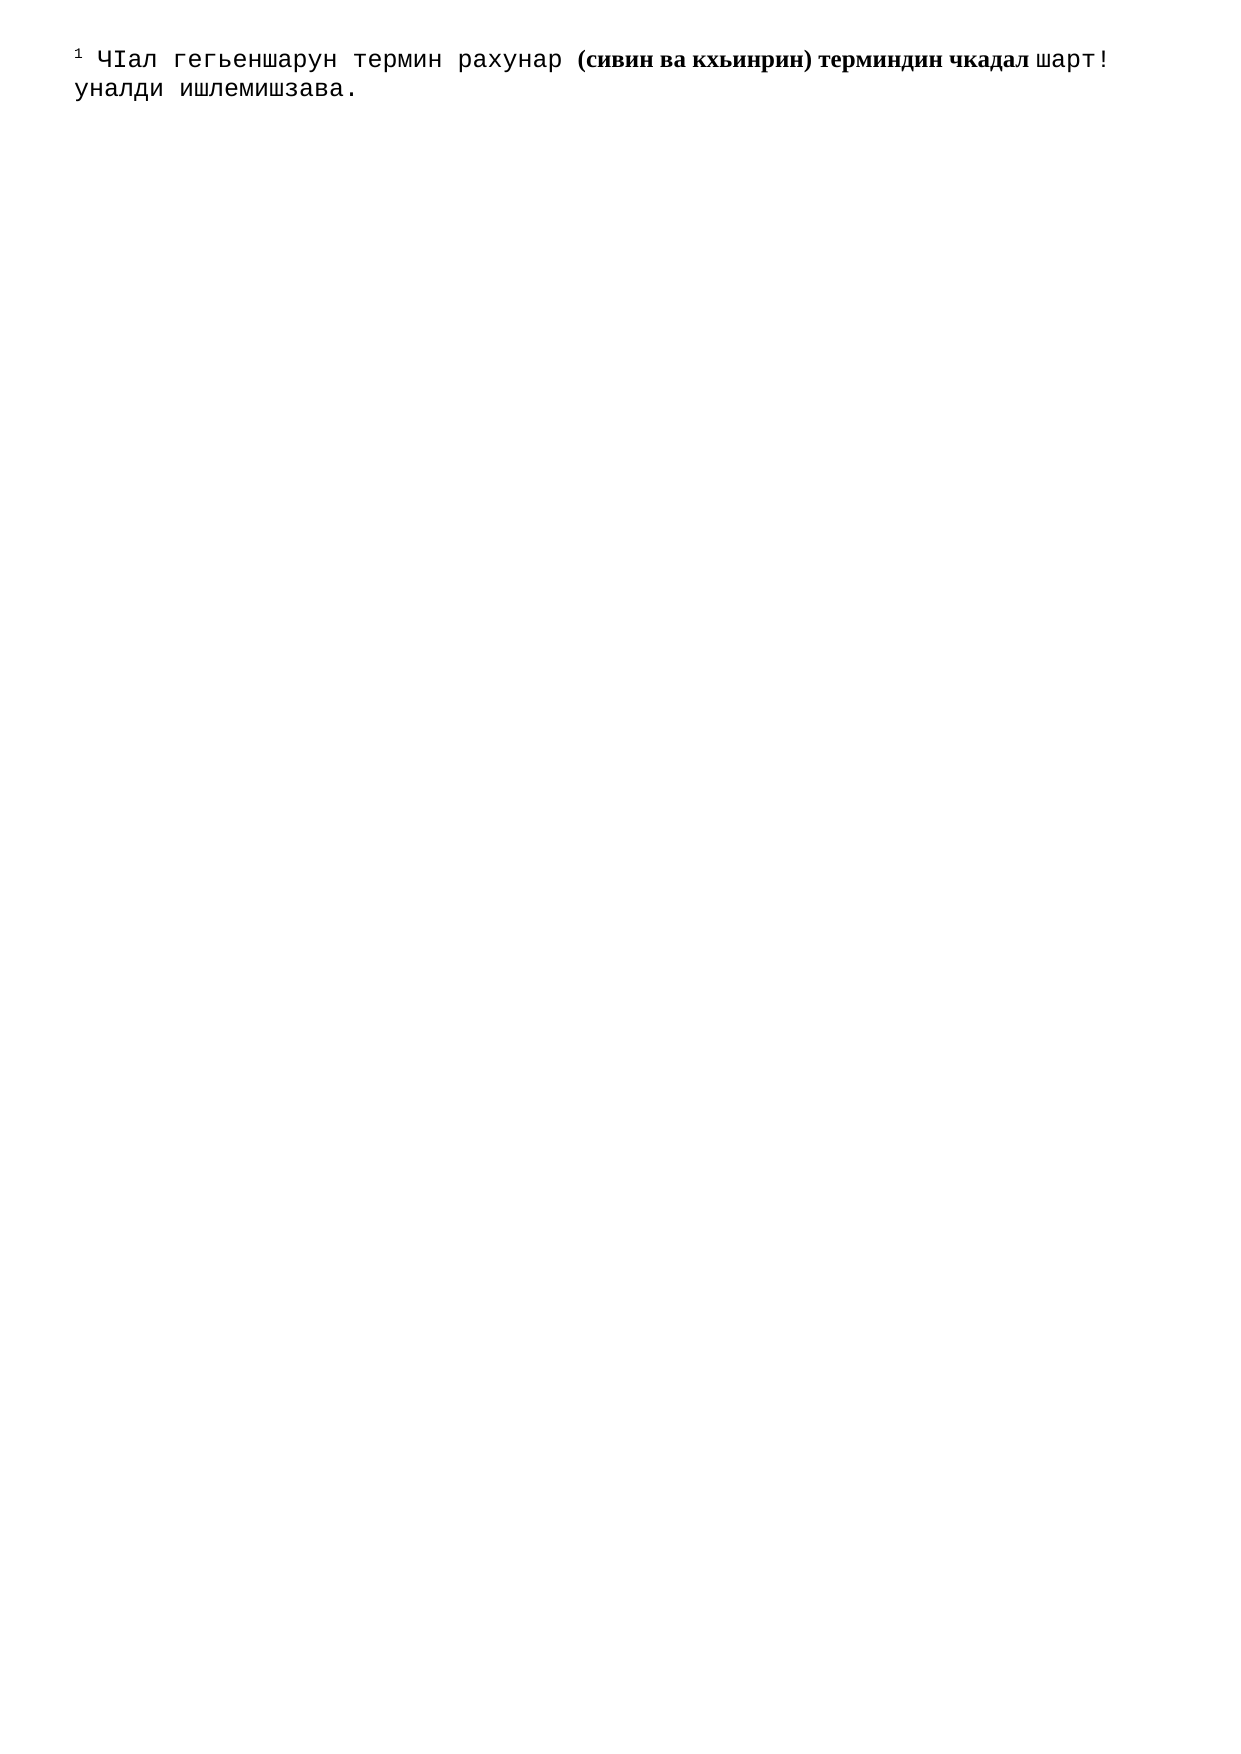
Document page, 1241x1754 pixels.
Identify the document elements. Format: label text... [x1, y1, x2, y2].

text 1 ЧIaл гегьеншарун термин рахунар (сивин ва кхьинрин) терминдин чкадал шарт!уналди ишлемишзава. [74, 44, 1151, 103]
